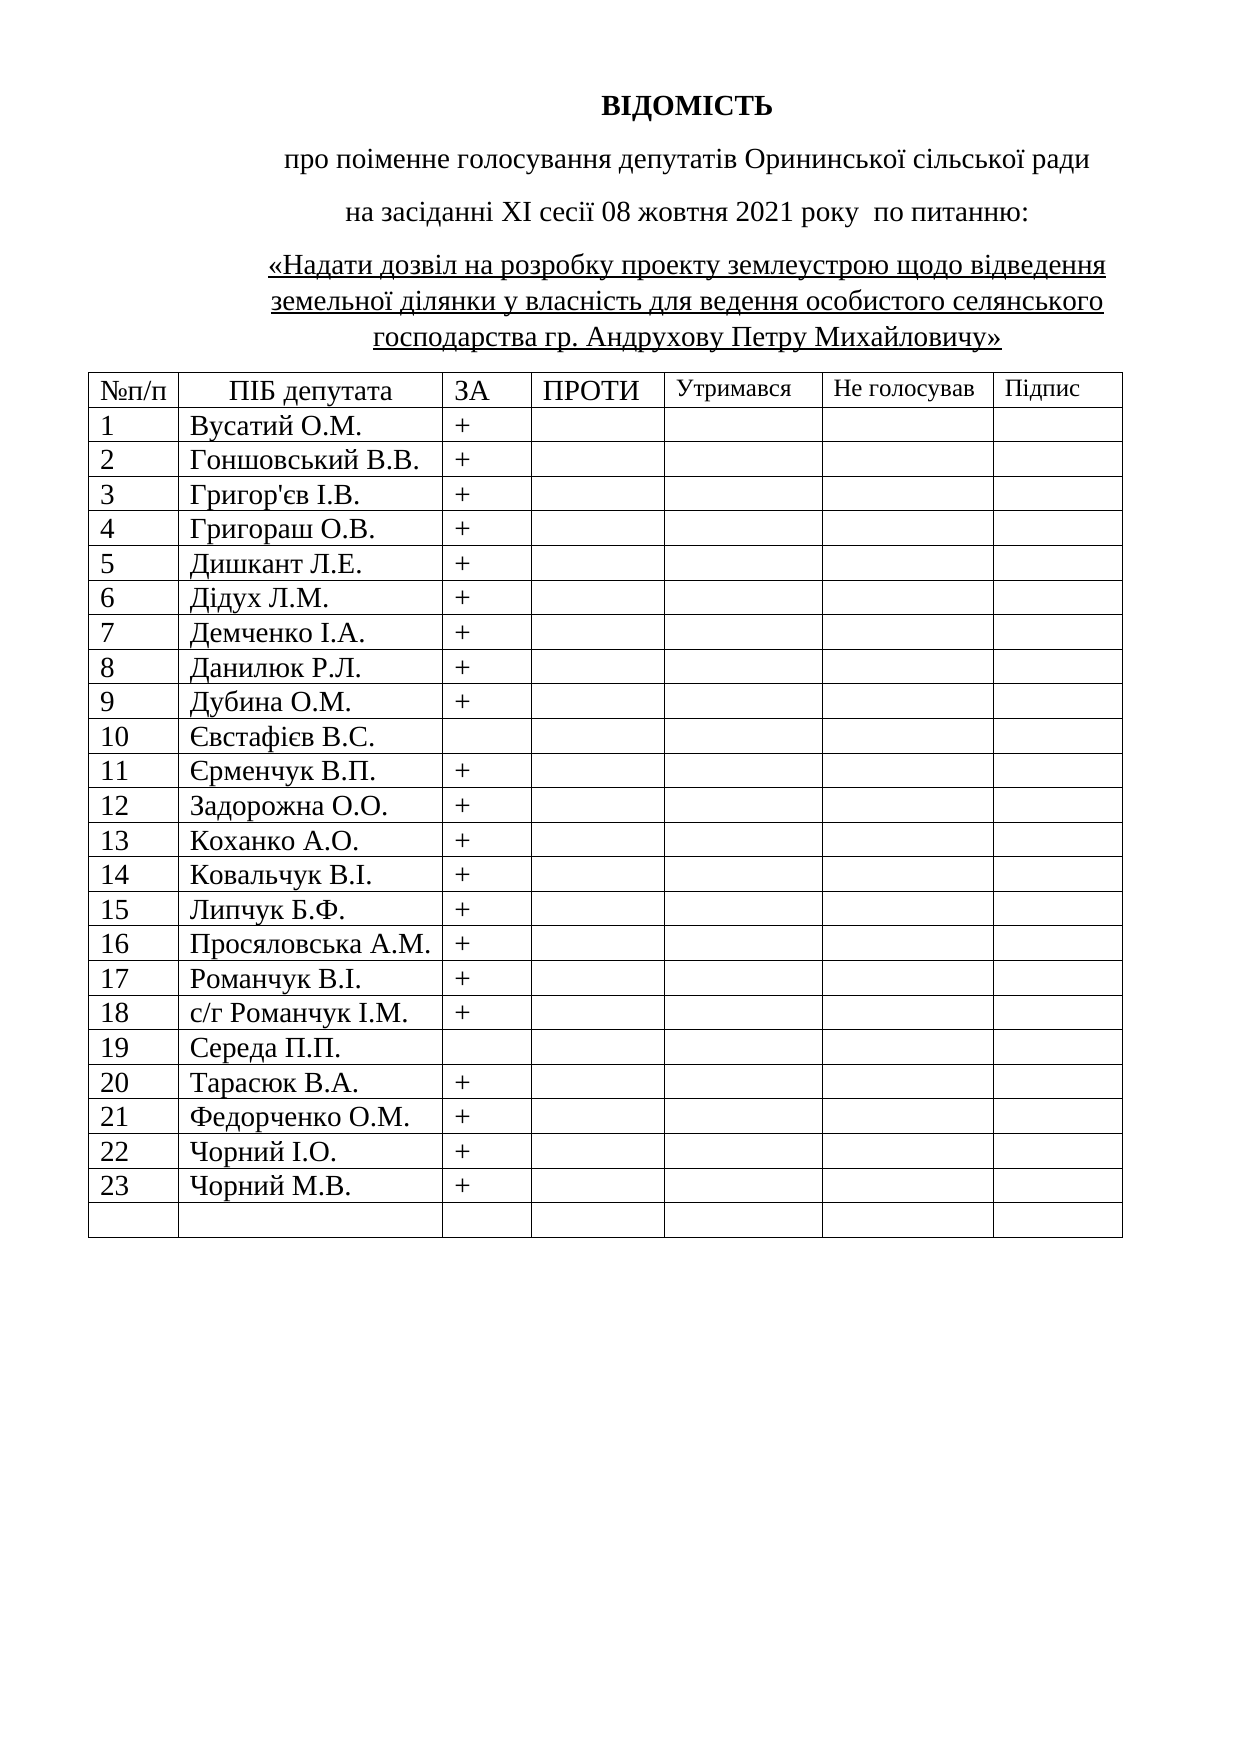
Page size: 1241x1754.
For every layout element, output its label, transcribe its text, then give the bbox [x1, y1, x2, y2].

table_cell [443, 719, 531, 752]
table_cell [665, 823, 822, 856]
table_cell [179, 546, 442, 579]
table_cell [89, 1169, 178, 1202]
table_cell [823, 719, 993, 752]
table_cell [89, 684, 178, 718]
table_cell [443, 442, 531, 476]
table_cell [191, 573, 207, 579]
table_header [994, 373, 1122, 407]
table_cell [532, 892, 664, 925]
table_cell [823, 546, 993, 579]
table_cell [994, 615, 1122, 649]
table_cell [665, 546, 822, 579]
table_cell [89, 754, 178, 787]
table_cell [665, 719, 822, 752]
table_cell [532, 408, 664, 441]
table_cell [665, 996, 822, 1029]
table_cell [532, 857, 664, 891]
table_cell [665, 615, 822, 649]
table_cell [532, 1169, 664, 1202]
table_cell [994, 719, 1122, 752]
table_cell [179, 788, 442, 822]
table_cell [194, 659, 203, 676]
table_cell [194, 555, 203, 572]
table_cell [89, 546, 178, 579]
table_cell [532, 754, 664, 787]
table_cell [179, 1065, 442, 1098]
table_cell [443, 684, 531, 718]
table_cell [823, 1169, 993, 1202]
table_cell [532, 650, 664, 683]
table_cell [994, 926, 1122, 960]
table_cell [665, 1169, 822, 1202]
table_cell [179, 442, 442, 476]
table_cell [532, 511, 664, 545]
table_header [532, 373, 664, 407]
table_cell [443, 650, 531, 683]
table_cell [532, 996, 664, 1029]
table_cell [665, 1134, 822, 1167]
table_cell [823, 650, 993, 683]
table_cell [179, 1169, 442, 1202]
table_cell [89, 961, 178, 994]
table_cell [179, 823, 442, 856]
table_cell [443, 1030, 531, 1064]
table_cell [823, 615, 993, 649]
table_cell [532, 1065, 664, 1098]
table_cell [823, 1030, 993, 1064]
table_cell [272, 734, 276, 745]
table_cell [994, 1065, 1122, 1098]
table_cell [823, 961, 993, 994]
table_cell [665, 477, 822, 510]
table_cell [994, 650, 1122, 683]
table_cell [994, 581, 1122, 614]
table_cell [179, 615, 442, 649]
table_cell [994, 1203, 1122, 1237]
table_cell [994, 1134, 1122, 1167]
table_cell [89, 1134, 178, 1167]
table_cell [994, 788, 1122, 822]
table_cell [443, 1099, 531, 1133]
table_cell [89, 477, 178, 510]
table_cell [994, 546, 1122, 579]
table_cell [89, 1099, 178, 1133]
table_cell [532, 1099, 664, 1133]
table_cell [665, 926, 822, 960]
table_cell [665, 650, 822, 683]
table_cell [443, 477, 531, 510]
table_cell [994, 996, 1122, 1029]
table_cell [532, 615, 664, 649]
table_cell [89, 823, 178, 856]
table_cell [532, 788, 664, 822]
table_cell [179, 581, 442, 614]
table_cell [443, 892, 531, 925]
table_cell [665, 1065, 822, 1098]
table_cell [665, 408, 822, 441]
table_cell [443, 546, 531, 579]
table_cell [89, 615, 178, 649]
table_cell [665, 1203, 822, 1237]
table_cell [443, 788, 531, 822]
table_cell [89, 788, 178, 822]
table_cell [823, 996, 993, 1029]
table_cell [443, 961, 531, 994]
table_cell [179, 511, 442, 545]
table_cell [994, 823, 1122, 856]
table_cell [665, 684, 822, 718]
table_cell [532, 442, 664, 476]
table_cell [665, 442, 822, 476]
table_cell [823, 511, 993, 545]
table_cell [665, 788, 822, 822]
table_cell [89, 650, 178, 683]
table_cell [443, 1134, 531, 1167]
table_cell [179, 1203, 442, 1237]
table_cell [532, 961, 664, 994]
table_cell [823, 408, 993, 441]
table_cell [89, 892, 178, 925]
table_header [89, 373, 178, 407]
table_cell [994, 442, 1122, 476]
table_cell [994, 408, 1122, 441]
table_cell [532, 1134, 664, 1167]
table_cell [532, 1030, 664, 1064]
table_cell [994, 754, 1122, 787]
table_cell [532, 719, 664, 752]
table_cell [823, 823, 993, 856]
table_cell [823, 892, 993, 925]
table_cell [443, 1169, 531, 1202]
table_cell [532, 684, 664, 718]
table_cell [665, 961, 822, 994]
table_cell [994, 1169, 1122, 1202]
text про поіменне голосування депутатів Орининської сільської ради [223, 141, 1152, 175]
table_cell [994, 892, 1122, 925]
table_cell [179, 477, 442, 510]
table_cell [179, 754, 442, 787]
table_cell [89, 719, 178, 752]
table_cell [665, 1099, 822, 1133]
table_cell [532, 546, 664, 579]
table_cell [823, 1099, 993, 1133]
text ВІДОМІСТЬ [223, 88, 1152, 122]
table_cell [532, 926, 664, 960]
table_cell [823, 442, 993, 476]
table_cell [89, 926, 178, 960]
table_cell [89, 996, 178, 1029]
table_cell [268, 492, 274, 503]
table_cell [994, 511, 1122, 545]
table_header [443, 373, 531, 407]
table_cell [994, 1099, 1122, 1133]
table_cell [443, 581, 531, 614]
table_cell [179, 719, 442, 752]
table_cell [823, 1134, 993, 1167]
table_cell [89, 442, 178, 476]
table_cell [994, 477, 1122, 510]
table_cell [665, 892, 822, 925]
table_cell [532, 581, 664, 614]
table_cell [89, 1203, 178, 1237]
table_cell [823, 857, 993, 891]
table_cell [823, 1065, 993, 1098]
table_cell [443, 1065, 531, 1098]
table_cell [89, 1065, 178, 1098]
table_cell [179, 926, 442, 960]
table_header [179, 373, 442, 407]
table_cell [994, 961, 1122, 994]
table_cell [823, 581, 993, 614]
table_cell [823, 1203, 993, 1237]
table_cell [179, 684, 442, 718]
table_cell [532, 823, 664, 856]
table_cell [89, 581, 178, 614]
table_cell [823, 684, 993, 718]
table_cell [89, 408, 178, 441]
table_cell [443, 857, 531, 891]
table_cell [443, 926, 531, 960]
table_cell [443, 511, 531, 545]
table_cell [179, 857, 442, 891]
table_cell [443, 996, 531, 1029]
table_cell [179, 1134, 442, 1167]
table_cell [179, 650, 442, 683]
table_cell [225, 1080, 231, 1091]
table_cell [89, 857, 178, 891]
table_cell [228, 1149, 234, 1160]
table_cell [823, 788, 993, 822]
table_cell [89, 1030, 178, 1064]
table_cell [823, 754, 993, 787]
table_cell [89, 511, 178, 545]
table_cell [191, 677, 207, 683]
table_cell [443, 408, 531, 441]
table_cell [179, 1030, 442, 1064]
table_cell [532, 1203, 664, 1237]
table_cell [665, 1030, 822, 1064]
text на засіданні XI сесії 08 жовтня 2021 року по питанню: [223, 194, 1152, 228]
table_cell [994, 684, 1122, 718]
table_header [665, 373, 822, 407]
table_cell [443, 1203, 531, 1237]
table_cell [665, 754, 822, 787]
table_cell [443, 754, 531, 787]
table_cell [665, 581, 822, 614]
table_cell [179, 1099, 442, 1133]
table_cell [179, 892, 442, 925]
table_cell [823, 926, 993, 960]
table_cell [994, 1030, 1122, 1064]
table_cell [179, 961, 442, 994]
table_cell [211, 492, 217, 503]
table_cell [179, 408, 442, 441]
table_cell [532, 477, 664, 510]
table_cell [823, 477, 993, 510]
text «Надати дозвіл на розробку проекту землеустрою щодо відведення земельної ділянки у власність для ведення особистого селянського господарства гр. Андрухову Петру Михайловичу» [223, 247, 1152, 353]
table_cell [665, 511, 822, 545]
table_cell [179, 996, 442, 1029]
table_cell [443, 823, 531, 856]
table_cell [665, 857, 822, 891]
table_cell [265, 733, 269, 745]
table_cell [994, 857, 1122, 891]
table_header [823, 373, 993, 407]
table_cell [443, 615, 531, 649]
